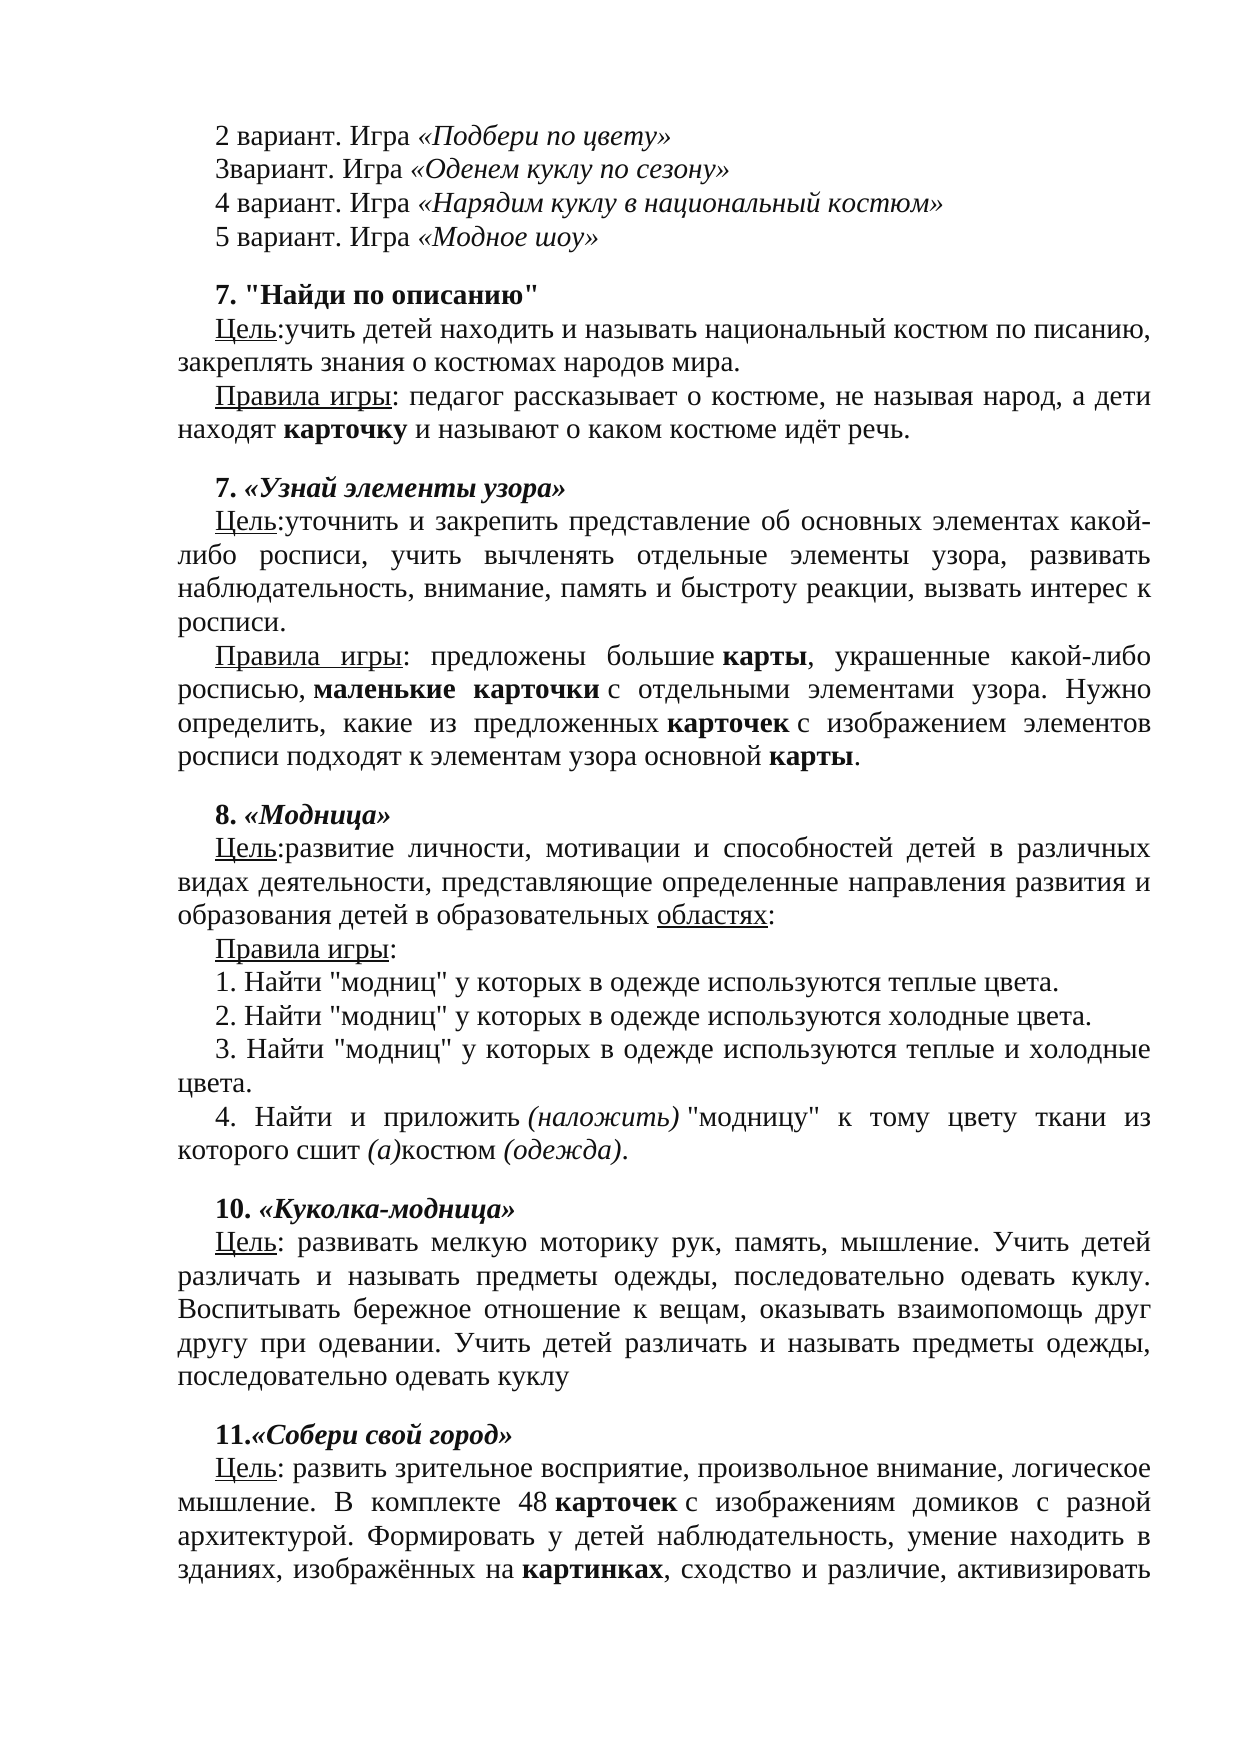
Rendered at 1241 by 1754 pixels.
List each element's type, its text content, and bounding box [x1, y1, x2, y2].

text 3. Найти "модниц" у которых в одежде используются теплые и холодные цвета. [177, 1032, 1152, 1099]
text Цель: развивать мелкую моторику рук, память, мышление. Учить детей различать и называть предметы одежды, последовательно одевать куклу. Воспитывать бережное отношение к вещам, оказывать взаимопомощь друг другу при одевании. Учить детей различать и называть предметы одежды, последовательно одевать куклу [177, 1224, 1152, 1392]
text Правила игры: [177, 931, 1152, 964]
text Цель:уточнить и закрепить представление об основных элементах какой-либо росписи, учить вычленять отдельные элементы узора, развивать наблюдательность, внимание, память и быстроту реакции, вызвать интерес к росписи. [177, 503, 1152, 638]
text 2. Найти "модниц" у которых в одежде используются холодные цвета. [177, 998, 1152, 1032]
text Правила игры: педагог рассказывает о костюме, не называя народ, а дети находят карточку и называют о каком костюме идёт речь. [177, 378, 1152, 445]
text 7. "Найди по описанию" [177, 277, 1152, 311]
text 8. «Модница» [177, 797, 1152, 830]
text Цель:учить детей находить и называть национальный костюм по писанию, закреплять знания о костюмах народов мира. [177, 311, 1152, 378]
text 7. «Узнай элементы узора» [177, 470, 1152, 503]
text Правила игры: предложены большие карты, украшенные какой-либо росписью, маленькие карточки с отдельными элементами узора. Нужно определить, какие из предложенных карточек с изображением элементов росписи подходят к элементам узора основной карты. [177, 638, 1152, 772]
text 11.«Собери свой город» [177, 1417, 1152, 1451]
text 4. Найти и приложить (наложить) "модницу" к тому цвету ткани из которого сшит (а)костюм (одежда). [177, 1099, 1152, 1166]
text 4 вариант. Игра «Нарядим куклу в национальный костюм» [177, 185, 1152, 219]
text 3вариант. Игра «Оденем куклу по сезону» [177, 152, 1152, 185]
text 2 вариант. Игра «Подбери по цвету» [177, 118, 1152, 152]
text Цель:развитие личности, мотивации и способностей детей в различных видах деятельности, представляющие определенные направления развития и образования детей в образовательных областях: [177, 830, 1152, 931]
text 10. «Куколка-модница» [177, 1191, 1152, 1224]
text 1. Найти "модниц" у которых в одежде используются теплые цвета. [177, 964, 1152, 998]
text 5 вариант. Игра «Модное шоу» [177, 219, 1152, 252]
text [177, 1451, 1152, 1585]
